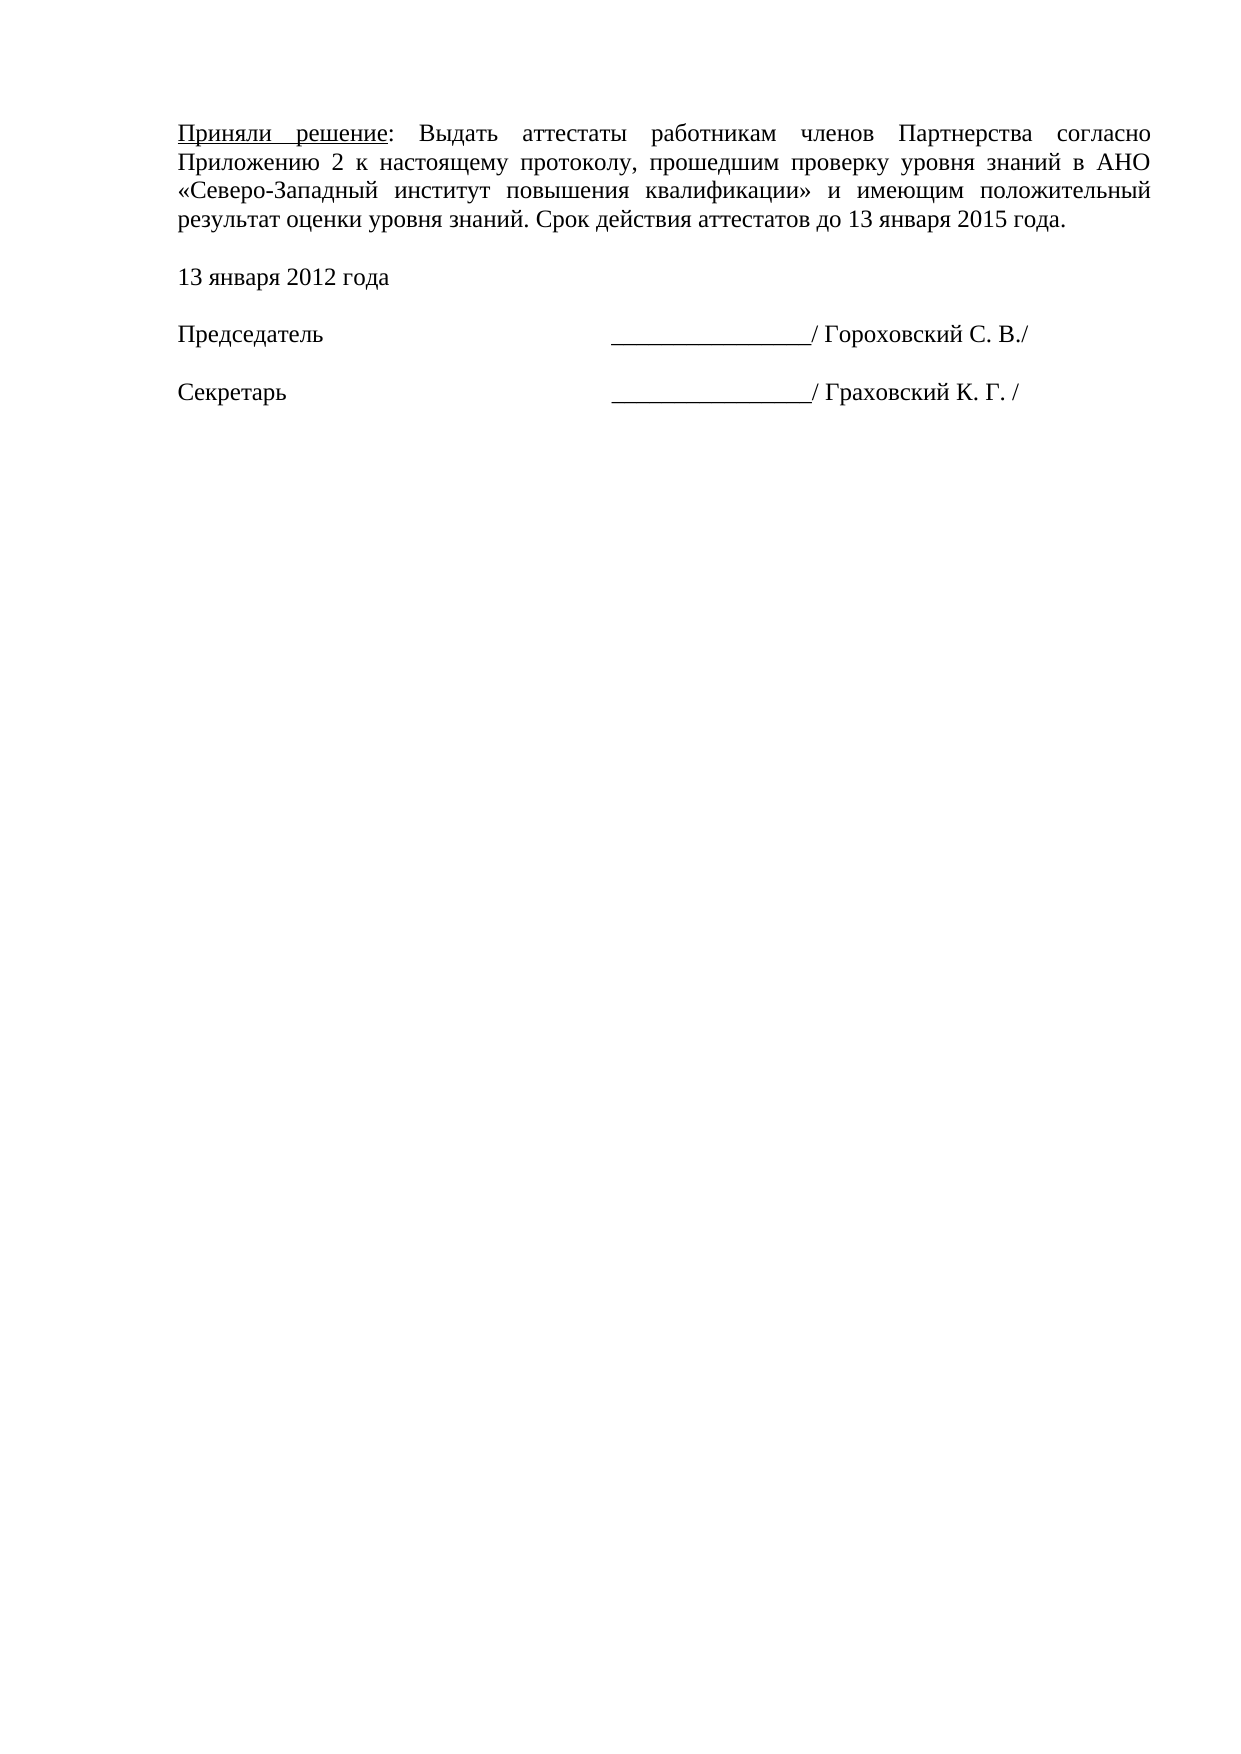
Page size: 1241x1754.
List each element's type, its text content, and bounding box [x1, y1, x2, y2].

text Приняли решение: Выдать аттестаты работникам членов Партнерства согласно Приложению 2 к настоящему протоколу, прошедшим проверку уровня знаний в АНО «Северо-Западный институт повышения квалификации» и имеющим положительный результат оценки уровня знаний. Срок действия аттестатов до 13 января 2015 года. [177, 118, 1152, 233]
text 13 января 2012 года [177, 262, 1152, 291]
text Секретарь ________________/ Граховский К. Г. / [177, 377, 1152, 406]
text Председатель ________________/ Гороховский С. В. / [177, 319, 1152, 348]
